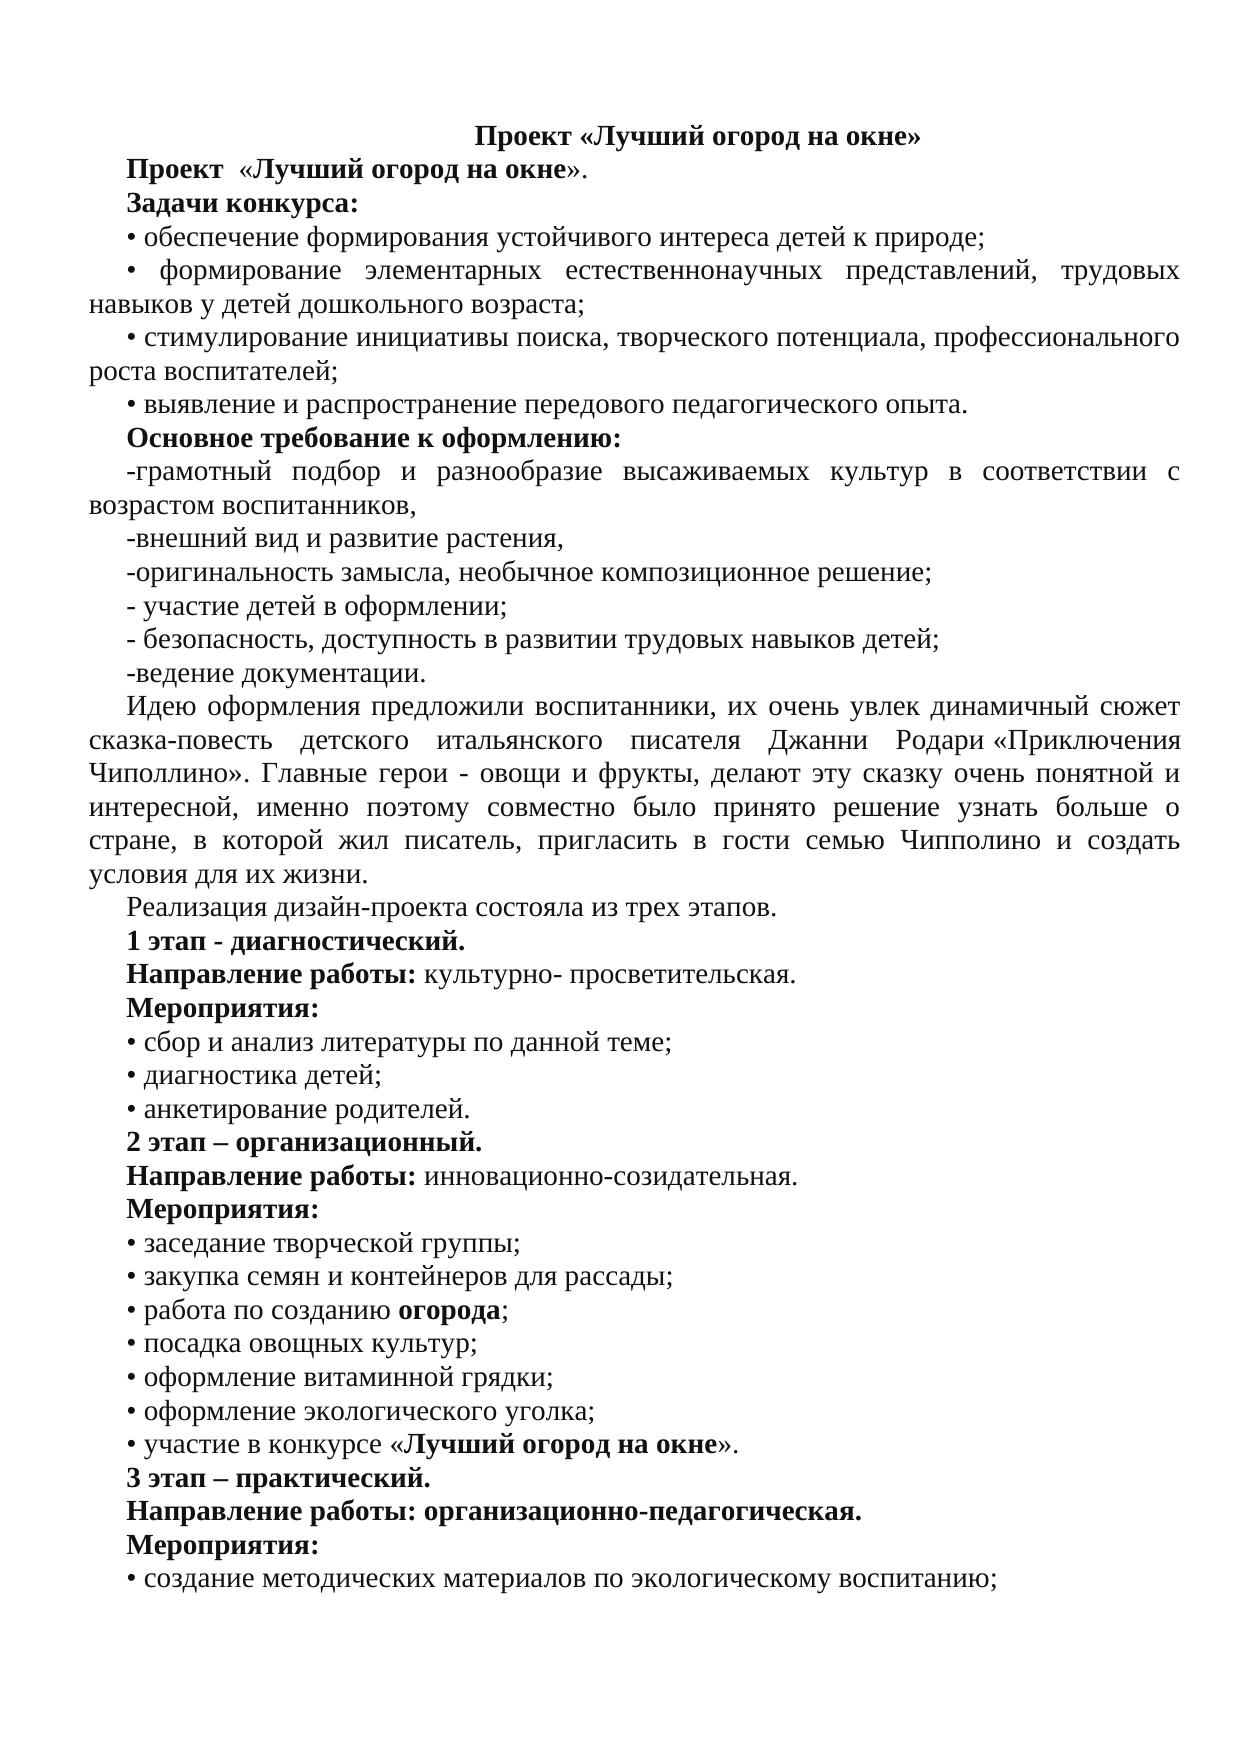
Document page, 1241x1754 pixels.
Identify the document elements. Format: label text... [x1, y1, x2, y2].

text -ведение документации. [88, 655, 1181, 688]
text • обеспечение формирования устойчивого интереса детей к природе; [88, 219, 1181, 252]
text • выявление и распространение передового педагогического опыта. [88, 386, 1181, 420]
text • заседание творческой группы; [88, 1225, 1181, 1258]
text • диагностика детей; [88, 1057, 1181, 1091]
text Реализация дизайн-проекта состояла из трех этапов. [88, 889, 1181, 923]
text -оригинальность замысла, необычное композиционное решение; [88, 554, 1181, 588]
text 3 этап – практический. [88, 1460, 1181, 1493]
text - безопасность, доступность в развитии трудовых навыков детей; [88, 621, 1181, 655]
text Направление работы: культурно- просветительская. [88, 957, 1181, 990]
text • работа по созданию огорода; [88, 1292, 1181, 1326]
text -грамотный подбор и разнообразие высаживаемых культур в соответствии с возрастом воспитанников, [88, 453, 1181, 521]
text • анкетирование родителей. [88, 1091, 1181, 1124]
text -внешний вид и развитие растения, [88, 521, 1181, 554]
text 2 этап – организационный. [88, 1124, 1181, 1158]
text • закупка семян и контейнеров для рассады; [88, 1258, 1181, 1292]
text • формирование элементарных естественнонаучных представлений, трудовых навыков у детей дошкольного возраста; [88, 252, 1181, 319]
text Основное требование к оформлению: [88, 420, 1181, 453]
text Проект «Лучший огород на окне». [88, 152, 1181, 185]
text Задачи конкурса: [88, 185, 1181, 219]
text 1 этап - диагностический. [88, 923, 1181, 957]
text Идею оформления предложили воспитанники, их очень увлек динамичный сюжет сказка-повесть детского итальянского писателя Джанни Родари «Приключения Чиполлино». Главные герои - овощи и фрукты, делают эту сказку очень понятной и интересной, именно поэтому совместно было принято решение узнать больше о стране, в которой жил писатель, пригласить в гости семью Чипполино и создать условия для их жизни. [88, 688, 1181, 889]
text - участие детей в оформлении; [88, 588, 1181, 621]
text • оформление экологического уголка; [88, 1393, 1181, 1426]
text • стимулирование инициативы поиска, творческого потенциала, профессионального роста воспитателей; [88, 319, 1181, 386]
text • сбор и анализ литературы по данной теме; [88, 1024, 1181, 1057]
text Направление работы: организационно-педагогическая. [88, 1493, 1181, 1527]
text • создание методических материалов по экологическому воспитанию; [88, 1560, 1181, 1594]
text Мероприятия: [88, 1527, 1181, 1560]
text Мероприятия: [88, 1191, 1181, 1225]
text • посадка овощных культур; [88, 1326, 1181, 1359]
text Проект «Лучший огород на окне» [177, 118, 1181, 152]
text • участие в конкурсе «Лучший огород на окне». [88, 1426, 1181, 1460]
text Направление работы: инновационно-созидательная. [88, 1158, 1181, 1191]
text Мероприятия: [88, 990, 1181, 1024]
text • оформление витаминной грядки; [88, 1359, 1181, 1393]
